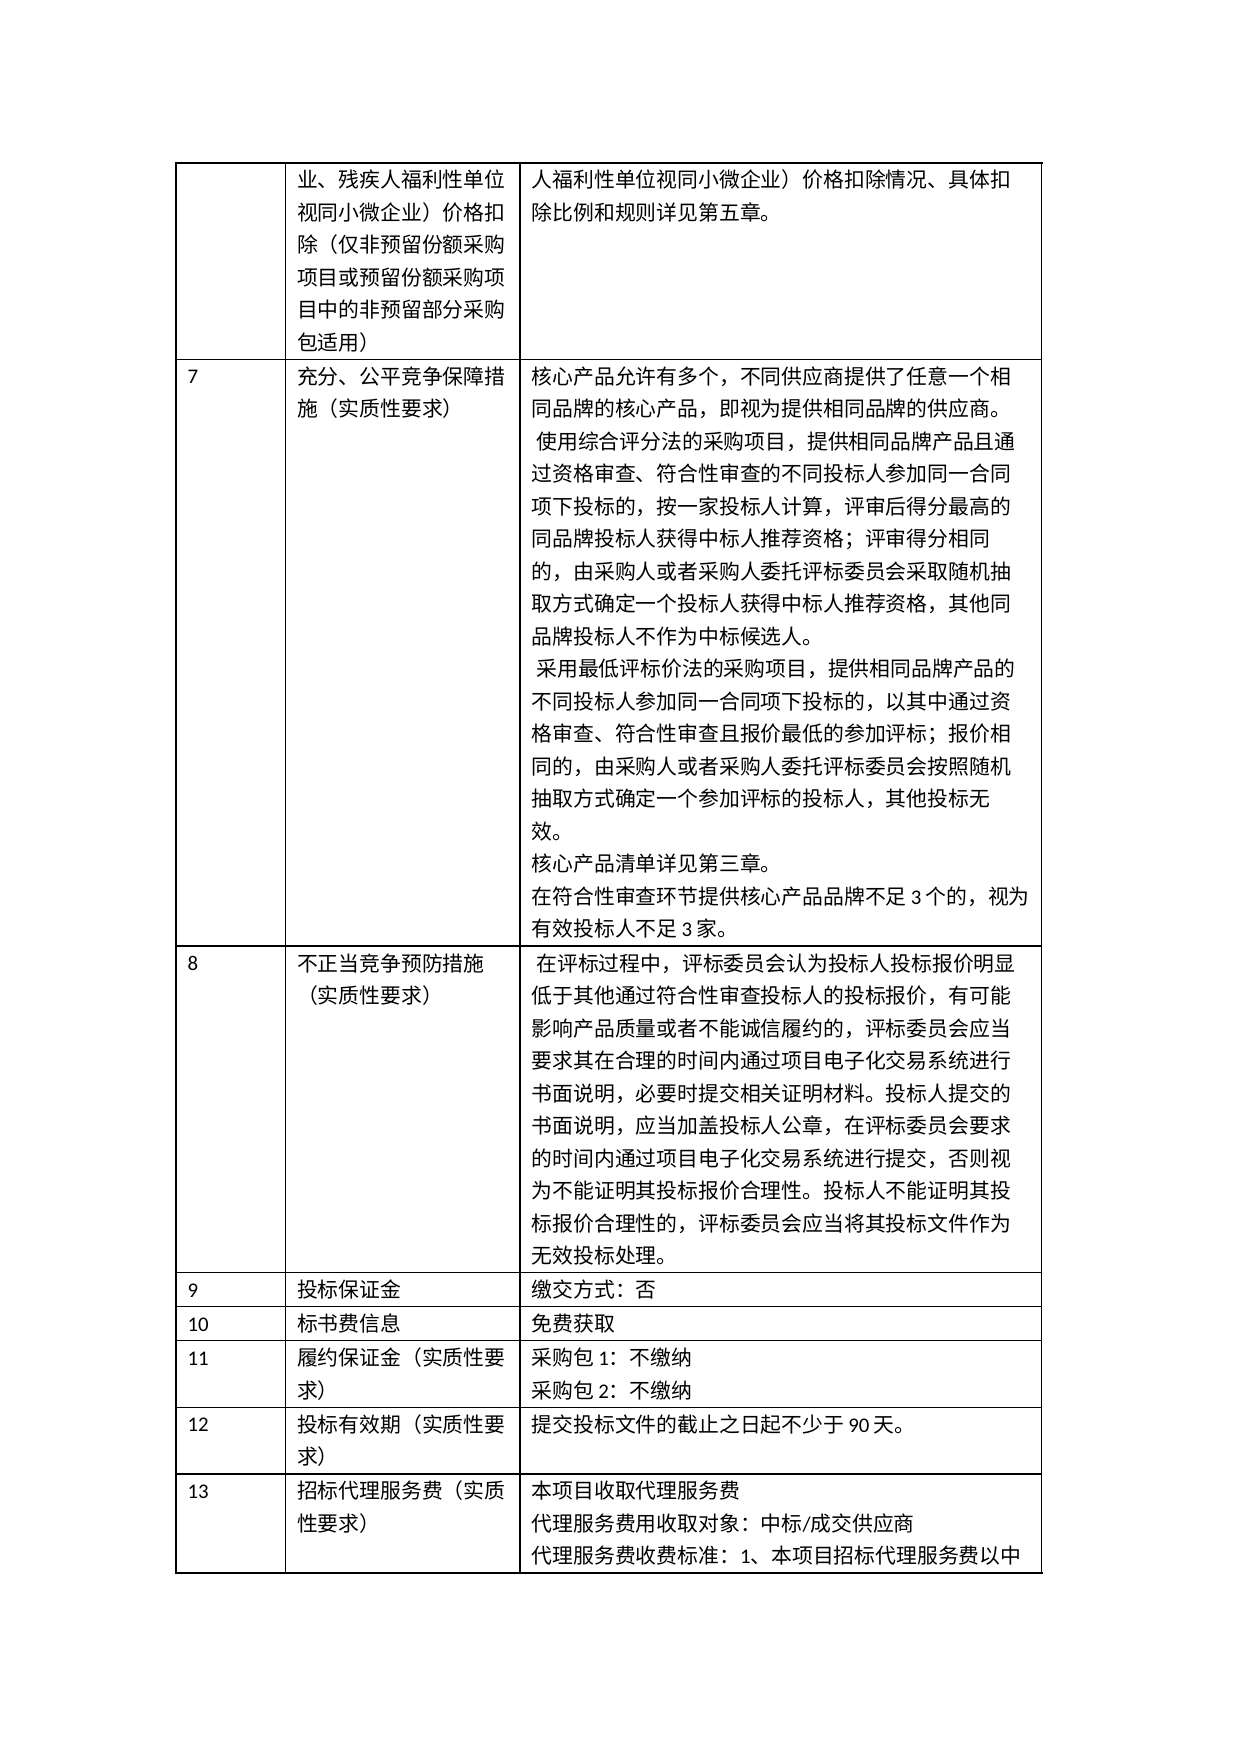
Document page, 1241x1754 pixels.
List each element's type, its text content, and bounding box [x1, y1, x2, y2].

table_cell 采购包1：不缴纳 采购包2：不缴纳 [521, 1341, 1041, 1406]
table_cell 缴交方式：否 [521, 1273, 1041, 1306]
table_cell 6 [177, 164, 285, 358]
table_cell 提交投标文件的截止之日起不少于90天。 [521, 1408, 1041, 1473]
table_cell 9 [177, 1273, 285, 1306]
table_cell 免费获取 [521, 1307, 1041, 1340]
table_cell 投标保证金 [286, 1273, 519, 1306]
table_cell 充分、公平竞争保障措施（实质性要求） [286, 360, 519, 945]
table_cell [286, 164, 519, 358]
table_cell 投标有效期（实质性要求） [286, 1408, 519, 1473]
table_cell 11 [177, 1341, 285, 1406]
table_cell 不正当竞争预防措施（实质性要求） [286, 947, 519, 1272]
table_cell 履约保证金（实质性要求） [286, 1341, 519, 1406]
table_cell 在评标过程中，评标委员会认为投标人投标报价明显低于其他通过符合性审查投标人的投标报价，有可能影响产品质量或者不能诚信履约的，评标委员会应当要求其在合理的时间内通过项目电子化交易系统进行书面说明，必要时提交相关证明材料。投标人提交的书面说明，应当加盖投标人公章，在评标委员会要求的时间内通过项目电子化交易系统进行提交，否则视为不能证明其投标报价合理性。投标人不能证明其投标报价合理性的，评标委员会应当将其投标文件作为无效投标处理。 [521, 947, 1041, 1272]
table_cell 8 [177, 947, 285, 1272]
table_cell 10 [177, 1307, 285, 1340]
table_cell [521, 164, 1041, 358]
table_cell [521, 1475, 1041, 1572]
table_cell 标书费信息 [286, 1307, 519, 1340]
table_cell 招标代理服务费（实质性要求） [286, 1475, 519, 1572]
table_cell 7 [177, 360, 285, 945]
table_cell 12 [177, 1408, 285, 1473]
table_cell 13 [177, 1475, 285, 1572]
table_cell 核心产品允许有多个，不同供应商提供了任意一个相同品牌的核心产品，即视为提供相同品牌的供应商。 使用综合评分法的采购项目，提供相同品牌产品且通过资格审查、符合性审查的不同投标人参加同一合同项下投标的，按一家投标人计算，评审后得分最高的同品牌投标人获得中标人推荐资格；评审得分相同的，由采购人或者采购人委托评标委员会采取随机抽取方式确定一个投标人获得中标人推荐资格，其他同品牌投标人不作为中标候选人。 采用最低评标价法的采购项目，提供相同品牌产品的不同投标人参加同一合同项下投标的，以其中通过资格审查、符合性审查且报价最低的参加评标；报价相同的，由采购人或者采购人委托评标委员会按照随机抽取方式确定一个参加评标的投标人，其他投标无效。 核心产品清单详见第三章。 在符合性审查环节提供核心产品品牌不足3个的，视为有效投标人不足3家。 [521, 360, 1041, 945]
